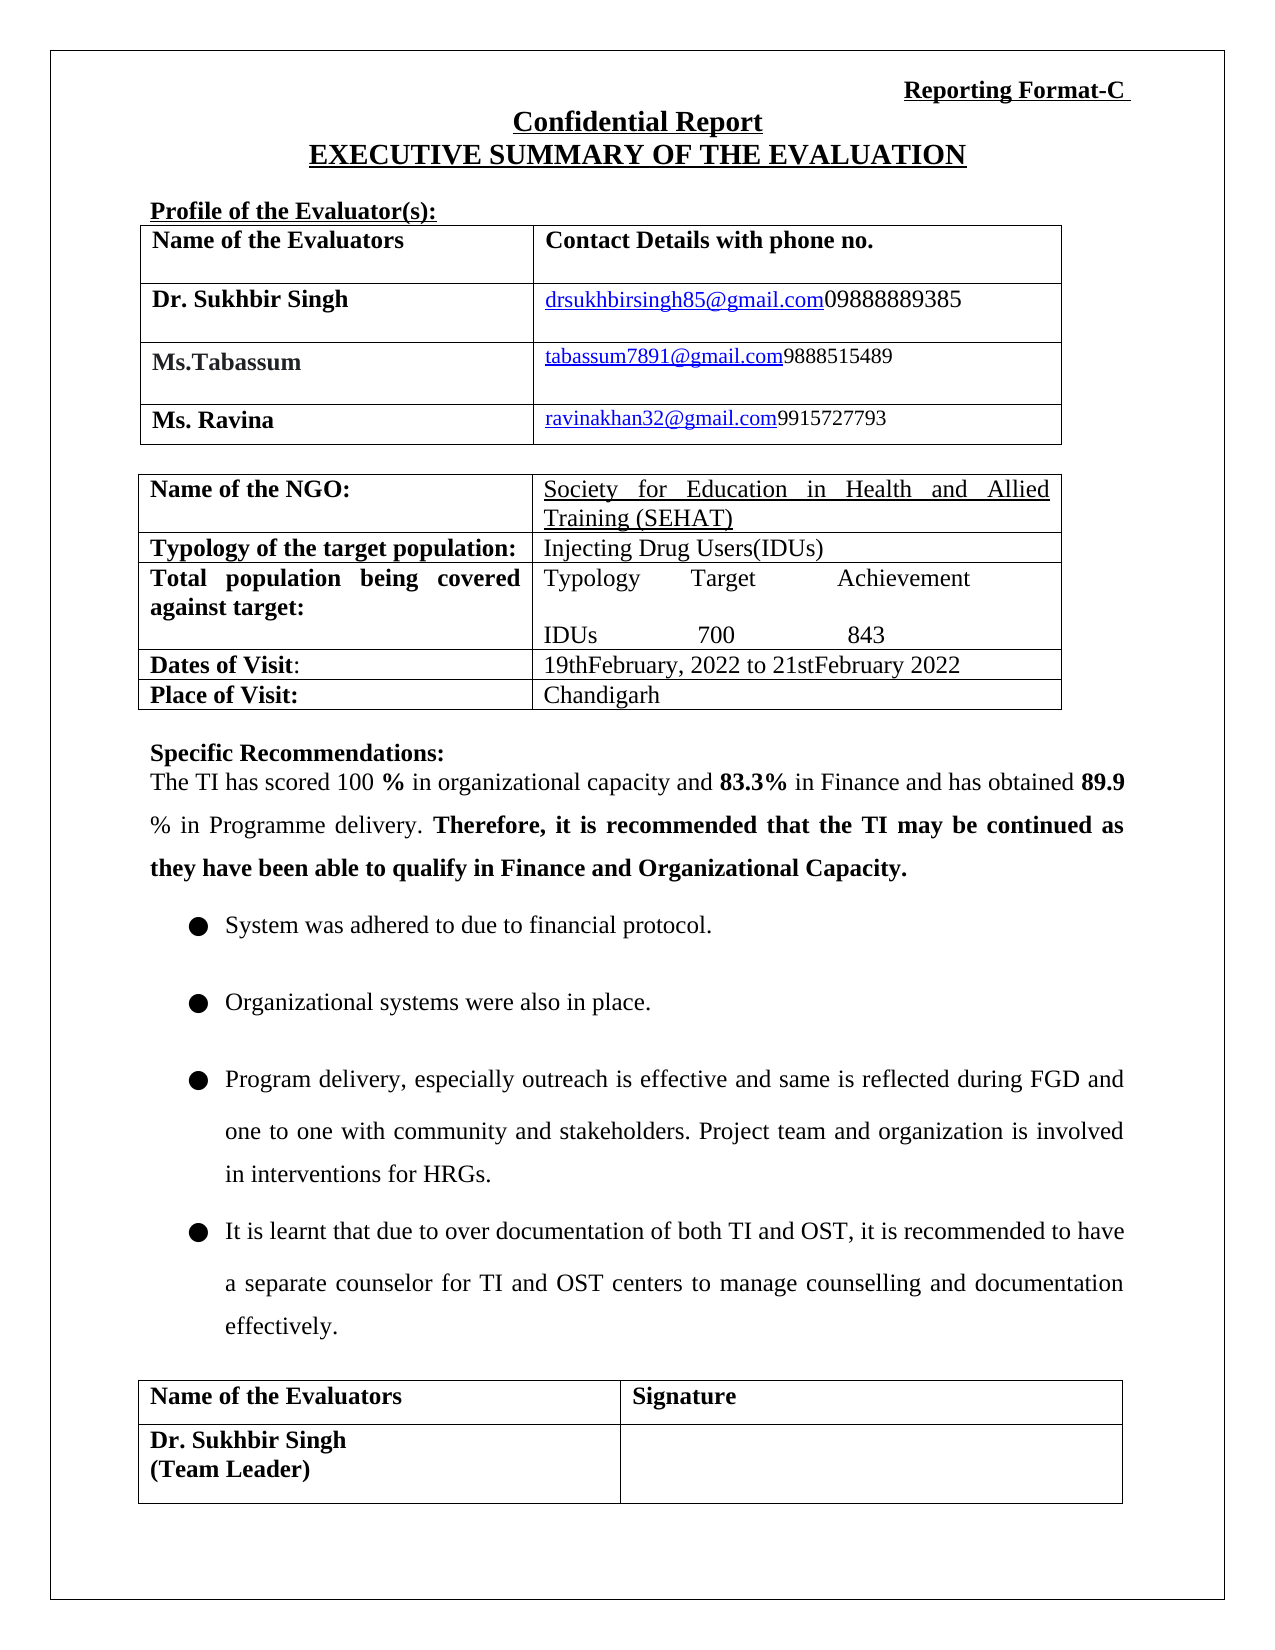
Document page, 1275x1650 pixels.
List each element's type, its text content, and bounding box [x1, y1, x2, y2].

list System was adhered to due to financial protocol. [187, 897, 1125, 948]
list Organizational systems were also in place. [187, 973, 1125, 1025]
table_cell Typology Target Achievement IDUs 700 843 [533, 563, 1061, 649]
table_cell Total population being covered against target: [139, 563, 532, 649]
table_cell drsukhbirsingh85@gmail.com09888889385 [534, 284, 1061, 342]
text The TI has scored 100 % in organizational capacity and 83.3% in Finance and has obtained 89.9 % in Programme delivery. Therefore, it is recommended that the TI may be continued as they have been able to qualify in Finance and Organizational Capacity. [150, 767, 1125, 882]
table_header Name of the Evaluators [141, 226, 533, 283]
table_cell Chandigarh [533, 680, 1061, 709]
table_cell Dr. Sukhbir Singh [141, 284, 533, 342]
table_header Name of the NGO: [139, 475, 532, 532]
table_cell [621, 1425, 1122, 1503]
list Program delivery, especially outreach is effective and same is reflected during FGD and one to one with community and stakeholders. Project team and organization is involved in interventions for HRGs. [187, 1050, 1125, 1188]
text Reporting Format-C [150, 75, 1125, 104]
table_header Name of the Evaluators [139, 1381, 620, 1424]
table_header Society for Education in Health and Allied Training (SEHAT) [533, 475, 1061, 532]
table_cell 19thFebruary, 2022 to 21stFebruary 2022 [533, 650, 1061, 679]
text EXECUTIVE SUMMARY OF THE EVALUATION [150, 137, 1125, 171]
text Specific Recommendations: [150, 738, 1125, 767]
table_cell Place of Visit: [139, 680, 532, 709]
table_cell Ms.Tabassum [141, 343, 533, 404]
text Confidential Report [150, 104, 1125, 137]
table_header Contact Details with phone no. [534, 226, 1061, 283]
list It is learnt that due to over documentation of both TI and OST, it is recommended to have a separate counselor for TI and OST centers to manage counselling and documentation effectively. [187, 1202, 1125, 1340]
table_cell Injecting Drug Users(IDUs) [533, 533, 1061, 562]
table_header Signature [621, 1381, 1122, 1424]
table_cell Dates of Visit: [139, 650, 532, 679]
text Profile of the Evaluator(s): [150, 196, 1125, 224]
table_cell Dr. Sukhbir Singh (Team Leader) [139, 1425, 620, 1503]
table_cell tabassum7891@gmail.com9888515489 [534, 343, 1061, 404]
table_cell ravinakhan32@gmail.com9915727793 [534, 405, 1061, 444]
table_cell Ms. Ravina [141, 405, 533, 444]
table_cell Typology of the target population: [139, 533, 532, 562]
